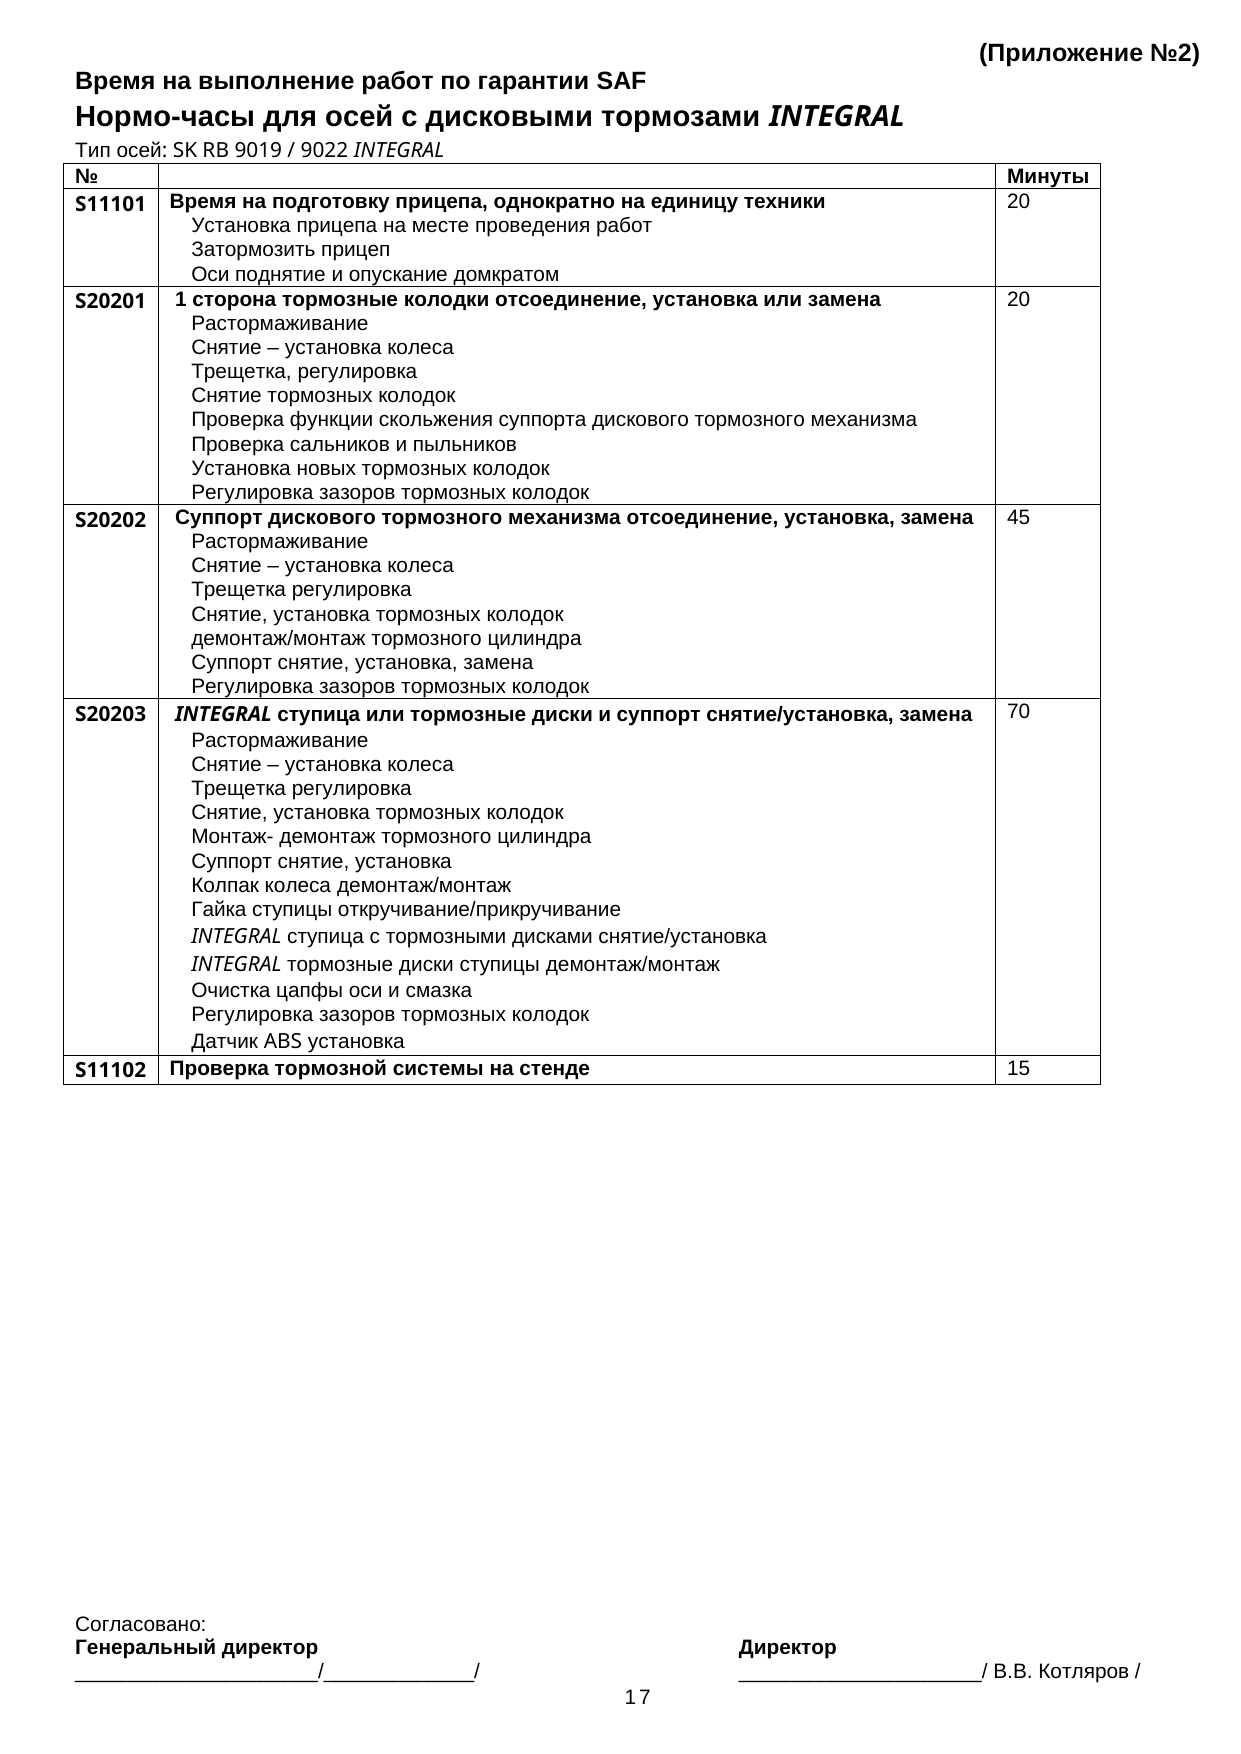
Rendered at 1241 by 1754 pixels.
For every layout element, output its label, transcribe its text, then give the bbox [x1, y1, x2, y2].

text Согласовано: [75, 1612, 1200, 1636]
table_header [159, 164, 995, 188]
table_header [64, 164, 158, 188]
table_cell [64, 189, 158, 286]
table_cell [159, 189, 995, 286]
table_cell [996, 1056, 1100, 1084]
text Нормо-часы для осей с дисковыми тормозами INTEGRAL [75, 95, 1200, 135]
text (Приложение №2) [75, 37, 1200, 66]
text Генеральный директор Директор [75, 1636, 1240, 1659]
text Тип осей: SK RB 9019 / 9022 INTEGRAL [75, 135, 1200, 163]
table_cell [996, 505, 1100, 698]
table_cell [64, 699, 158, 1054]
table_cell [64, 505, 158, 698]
text Время на выполнение работ по гарантии SAF [75, 66, 1200, 95]
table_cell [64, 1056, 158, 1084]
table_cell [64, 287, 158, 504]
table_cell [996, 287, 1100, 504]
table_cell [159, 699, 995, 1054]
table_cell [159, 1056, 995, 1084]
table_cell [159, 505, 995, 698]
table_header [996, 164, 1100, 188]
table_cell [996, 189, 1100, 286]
text _____________________/_____________/ _____________________/ В.В. Котляров / [75, 1659, 1200, 1683]
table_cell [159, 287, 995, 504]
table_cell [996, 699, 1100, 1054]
